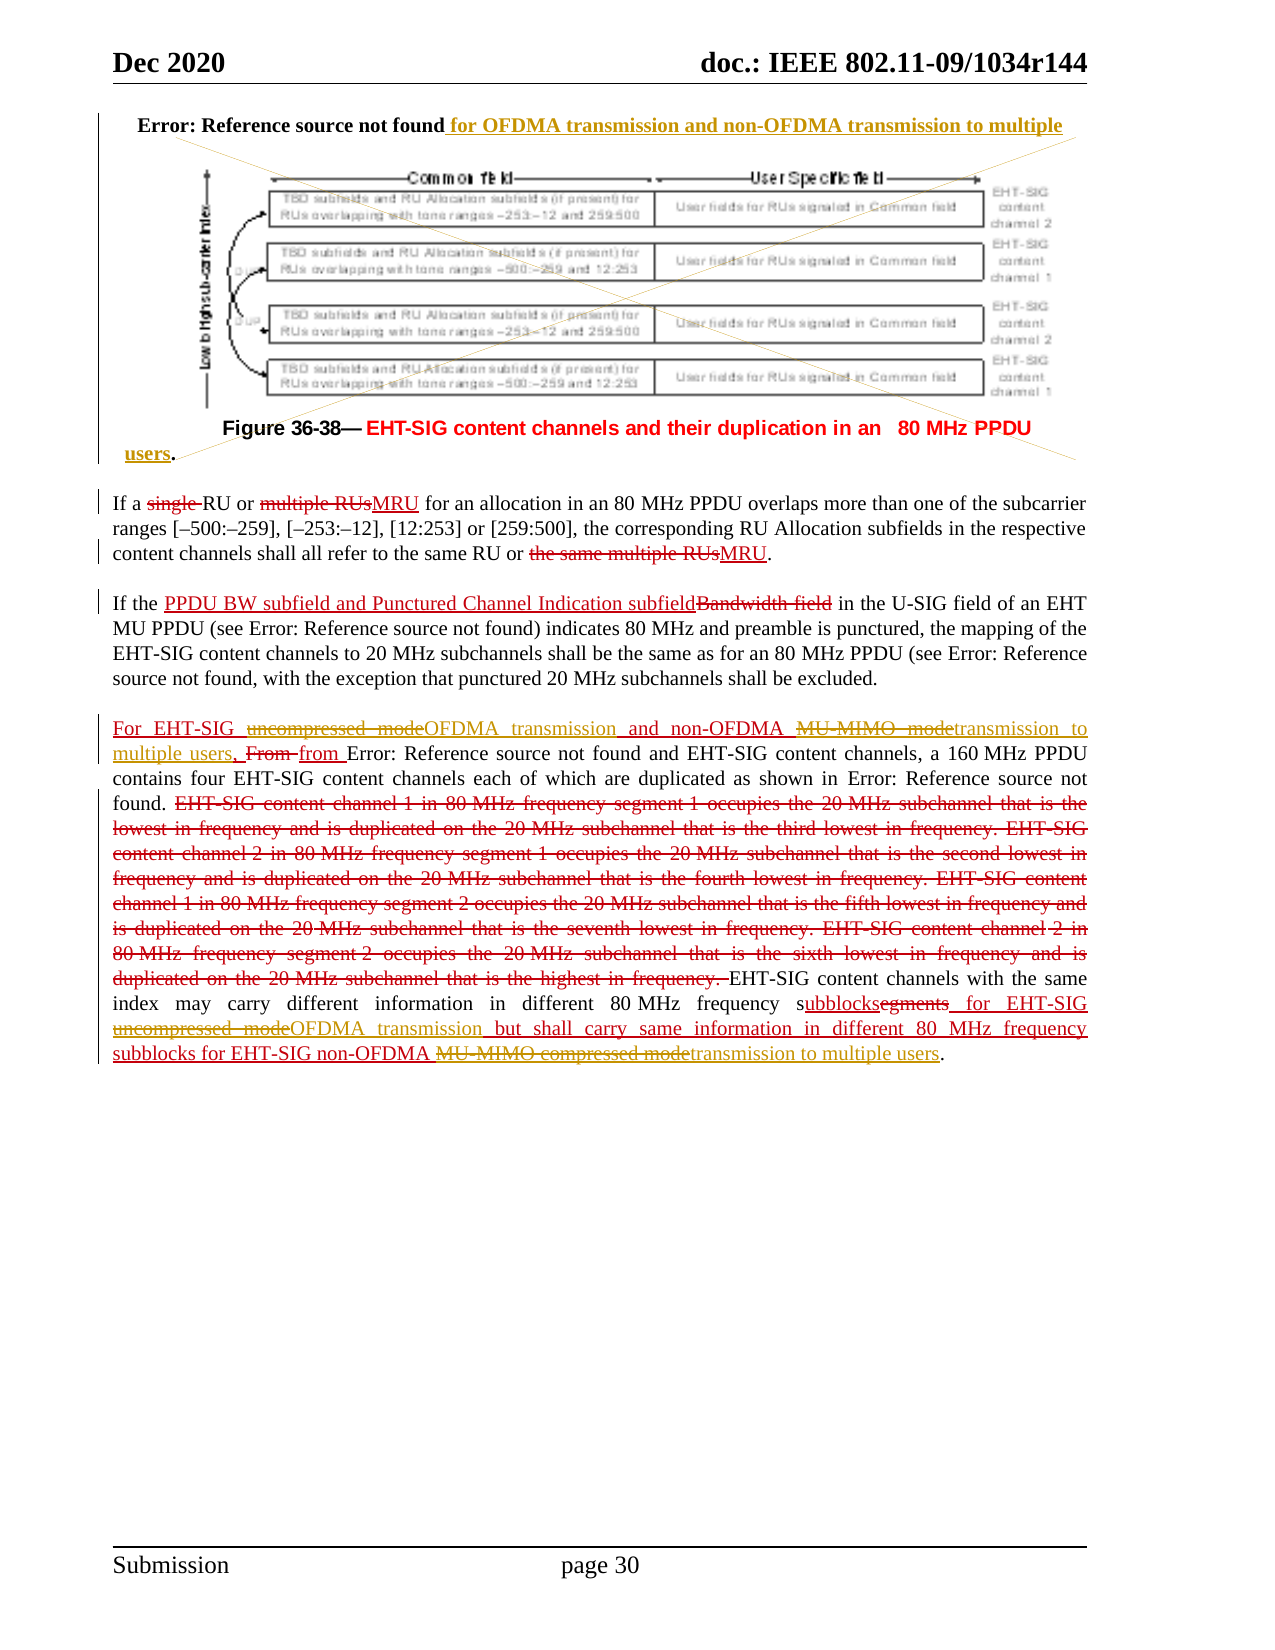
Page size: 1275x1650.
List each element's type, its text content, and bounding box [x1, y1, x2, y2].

text Equation (36-22) and 36.3.11.8.2 (EHT-SIG content channels), a 160 MHz PPDU contains four EHT-SIG content channels each of which are duplicated as shown in Figure 36-39 (EHT-SIG content channels and their duplication in a 160 MHz PPDU). EHT-SIG content channels with the same index may carry different information in different 80 MHz frequency s. [112, 904, 1087, 953]
text Equation (36-22) and 36.3.11.8.2 (EHT-SIG content channels), a 160 MHz PPDU contains four EHT-SIG content channels each of which are duplicated as shown in Figure 36-39 (EHT-SIG content channels and their duplication in a 160 MHz PPDU). EHT-SIG content channels with the same index may carry different information in different 80 MHz frequency s. [112, 854, 1087, 878]
text If the in the U-SIG field of an EHT MU PPDU (see Table 36-19 (U-SIG field of an EHT MU PPDU)) indicates 80 MHz and preamble is punctured, the mapping of the EHT-SIG content channels to 20 MHz subchannels shall be the same as for an 80 MHz PPDU (see Figure 36-38 (EHT-SIG content channels and their duplication in an 80 MHz PPDU), with the exception that punctured 20 MHz subchannels shall be excluded. [112, 589, 1087, 689]
text Equation (36-22) and 36.3.11.8.2 (EHT-SIG content channels), a 160 MHz PPDU contains four EHT-SIG content channels each of which are duplicated as shown in Figure 36-39 (EHT-SIG content channels and their duplication in a 160 MHz PPDU). EHT-SIG content channels with the same index may carry different information in different 80 MHz frequency s. [112, 829, 1087, 853]
text If a RU or for an allocation in an 80 MHz PPDU overlaps more than one of the subcarrier ranges [–500:–259], [–253:–12], [12:253] or [259:500], the corresponding RU Allocation subfields in the respective content channels shall all refer to the same RU or . [112, 489, 1087, 564]
text Figure 36-38 EHT-SIG content channels and their duplication in an 80 MHz PPDU. [112, 112, 1087, 464]
text Equation (36-22) and 36.3.11.8.2 (EHT-SIG content channels), a 160 MHz PPDU contains four EHT-SIG content channels each of which are duplicated as shown in Figure 36-39 (EHT-SIG content channels and their duplication in a 160 MHz PPDU). EHT-SIG content channels with the same index may carry different information in different 80 MHz frequency s. [112, 714, 1087, 736]
text Equation (36-22) and 36.3.11.8.2 (EHT-SIG content channels), a 160 MHz PPDU contains four EHT-SIG content channels each of which are duplicated as shown in Figure 36-39 (EHT-SIG content channels and their duplication in a 160 MHz PPDU). EHT-SIG content channels with the same index may carry different information in different 80 MHz frequency s. [112, 737, 1087, 828]
text Equation (36-22) and 36.3.11.8.2 (EHT-SIG content channels), a 160 MHz PPDU contains four EHT-SIG content channels each of which are duplicated as shown in Figure 36-39 (EHT-SIG content channels and their duplication in a 160 MHz PPDU). EHT-SIG content channels with the same index may carry different information in different 80 MHz frequency s. [112, 879, 1087, 903]
text Equation (36-22) and 36.3.11.8.2 (EHT-SIG content channels), a 160 MHz PPDU contains four EHT-SIG content channels each of which are duplicated as shown in Figure 36-39 (EHT-SIG content channels and their duplication in a 160 MHz PPDU). EHT-SIG content channels with the same index may carry different information in different 80 MHz frequency s. [112, 1037, 1087, 1064]
text Equation (36-22) and 36.3.11.8.2 (EHT-SIG content channels), a 160 MHz PPDU contains four EHT-SIG content channels each of which are duplicated as shown in Figure 36-39 (EHT-SIG content channels and their duplication in a 160 MHz PPDU). EHT-SIG content channels with the same index may carry different information in different 80 MHz frequency s. [112, 954, 1087, 1036]
